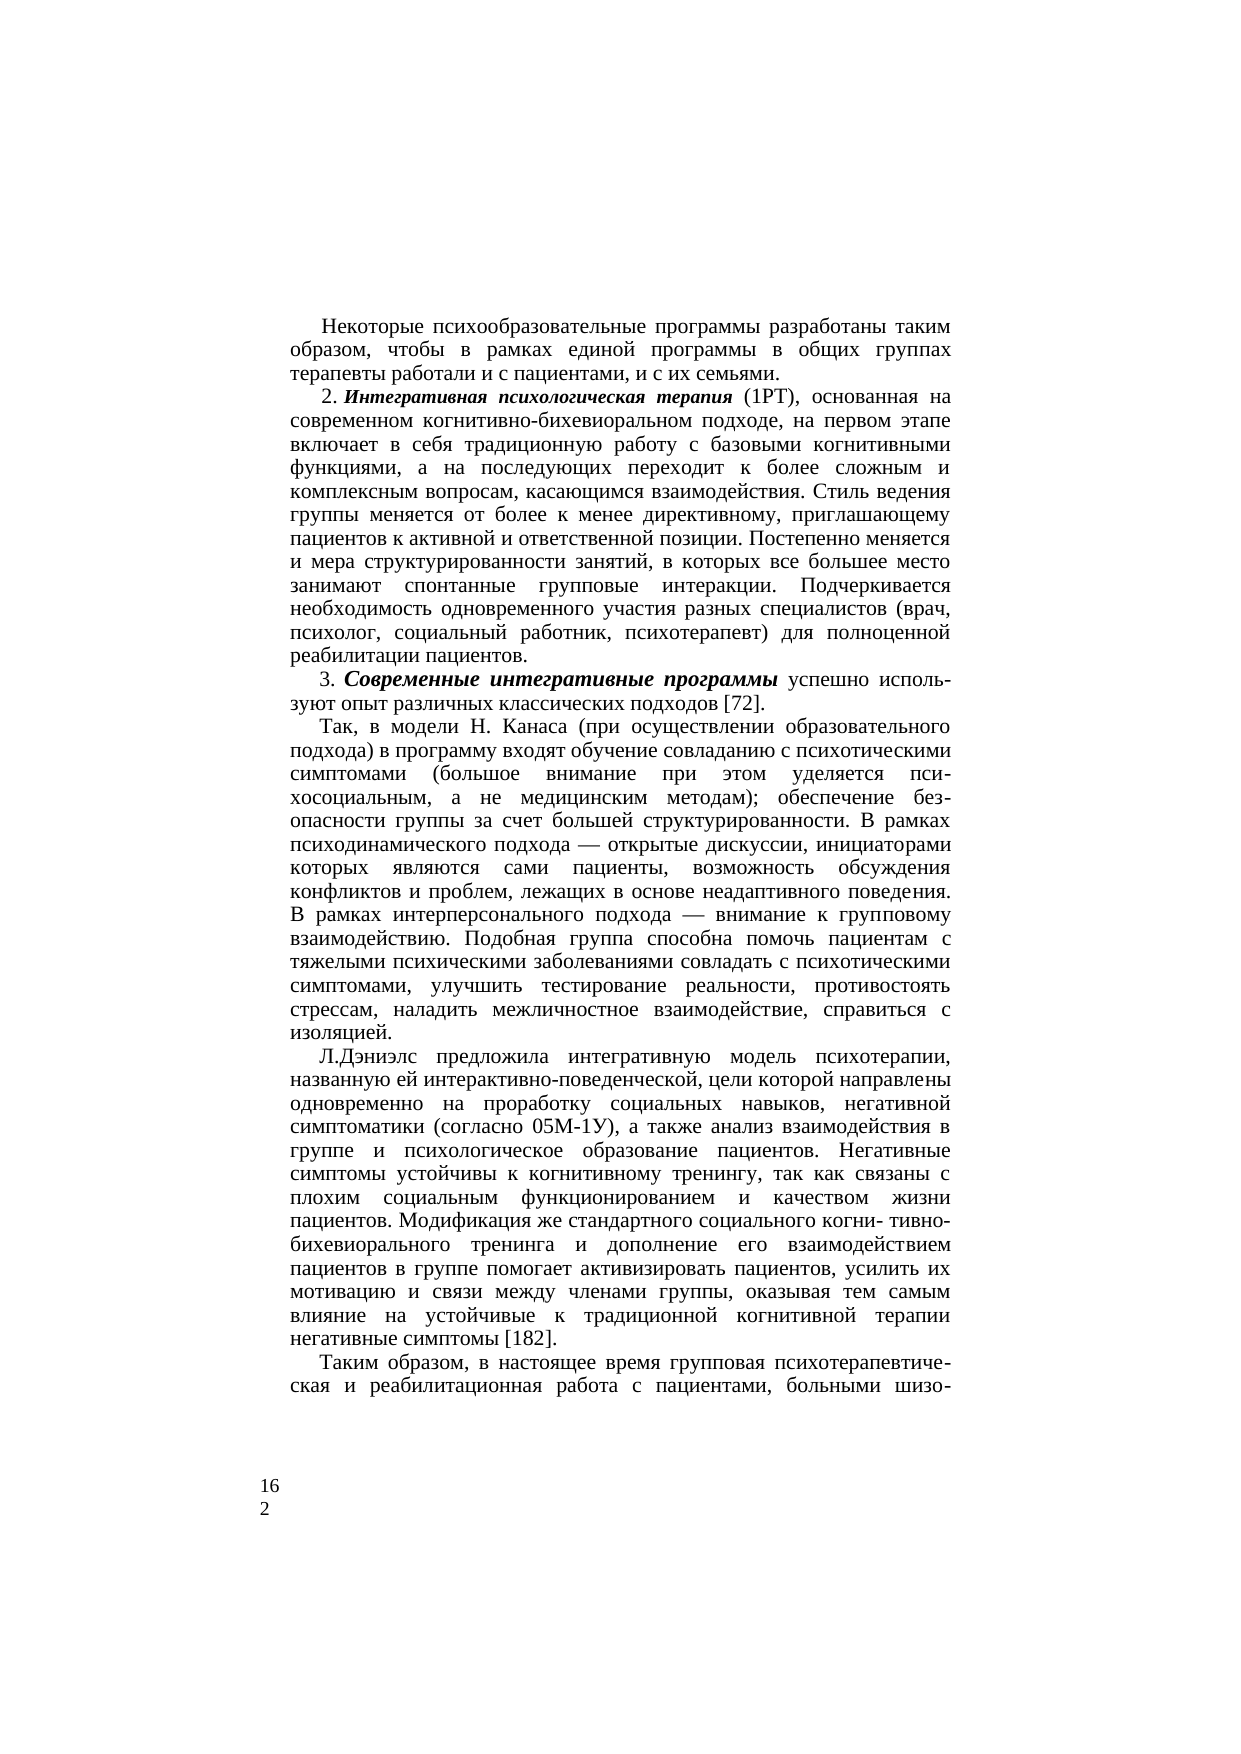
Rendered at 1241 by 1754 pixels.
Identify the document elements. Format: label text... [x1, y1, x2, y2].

list Современные интегративные программы успешно используют опыт различных классических подходов [72]. [290, 668, 951, 715]
list Интегративная психологическая терапия (1РТ), основанная на современном когнитивно-бихевиоральном подходе, на первом этапе включает в себя традиционную работу с базовыми когнитивными функциями, а на последующих переходит к более сложным и комплексным вопросам, касающимся взаимодействия. Стиль ведения группы меняется от более к менее директивному, приглашающему пациентов к активной и ответственной позиции. Постепенно меняется и мера структурированности занятий, в которых все большее место занимают спонтанные групповые интеракции. Подчеркивается необходимость одновременного участия разных специалистов (врач, психолог, социальный работник, психотерапевт) для полноценной реабилитации пациентов. [290, 385, 951, 668]
text Так, в модели Н. Канаса (при осуществлении образовательного подхода) в программу входят обучение совладанию с психотическими симптомами (большое внимание при этом уделяется психосоциальным, а не медицинским методам); обеспечение безопасности группы за счет большей структурированности. В рамках психодинамического подхода — открытые дискуссии, инициаторами которых являются сами пациенты, возможность обсуждения конфликтов и проблем, лежащих в основе неадаптивного поведения. В рамках интерперсонального подхода — внимание к групповому взаимодействию. Подобная группа способна помочь пациентам с тяжелыми психическими заболеваниями совладать с психотическими симптомами, улучшить тестирование реальности, противостоять стрессам, наладить межличностное взаимодействие, справиться с изоляцией. [290, 715, 951, 1044]
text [290, 1350, 951, 1397]
text Л.Дэниэлс предложила интегративную модель психотерапии, названную ей интерактивно-поведенческой, цели которой направлены одновременно на проработку социальных навыков, негативной симптоматики (согласно 05М-1У), а также анализ взаимодействия в группе и психологическое образование пациентов. Негативные симптомы устойчивы к когнитивному тренингу, так как связаны с плохим социальным функционированием и качеством жизни пациентов. Модификация же стандартного социального когни- тивно-бихевиорального тренинга и дополнение его взаимодействием пациентов в группе помогает активизировать пациентов, усилить их мотивацию и связи между членами группы, оказывая тем самым влияние на устойчивые к традиционной когнитивной терапии негативные симптомы [182]. [290, 1044, 951, 1350]
text Некоторые психообразовательные программы разработаны таким образом, чтобы в рамках единой программы в общих группах терапевты работали и с пациентами, и с их семьями. [290, 314, 951, 385]
